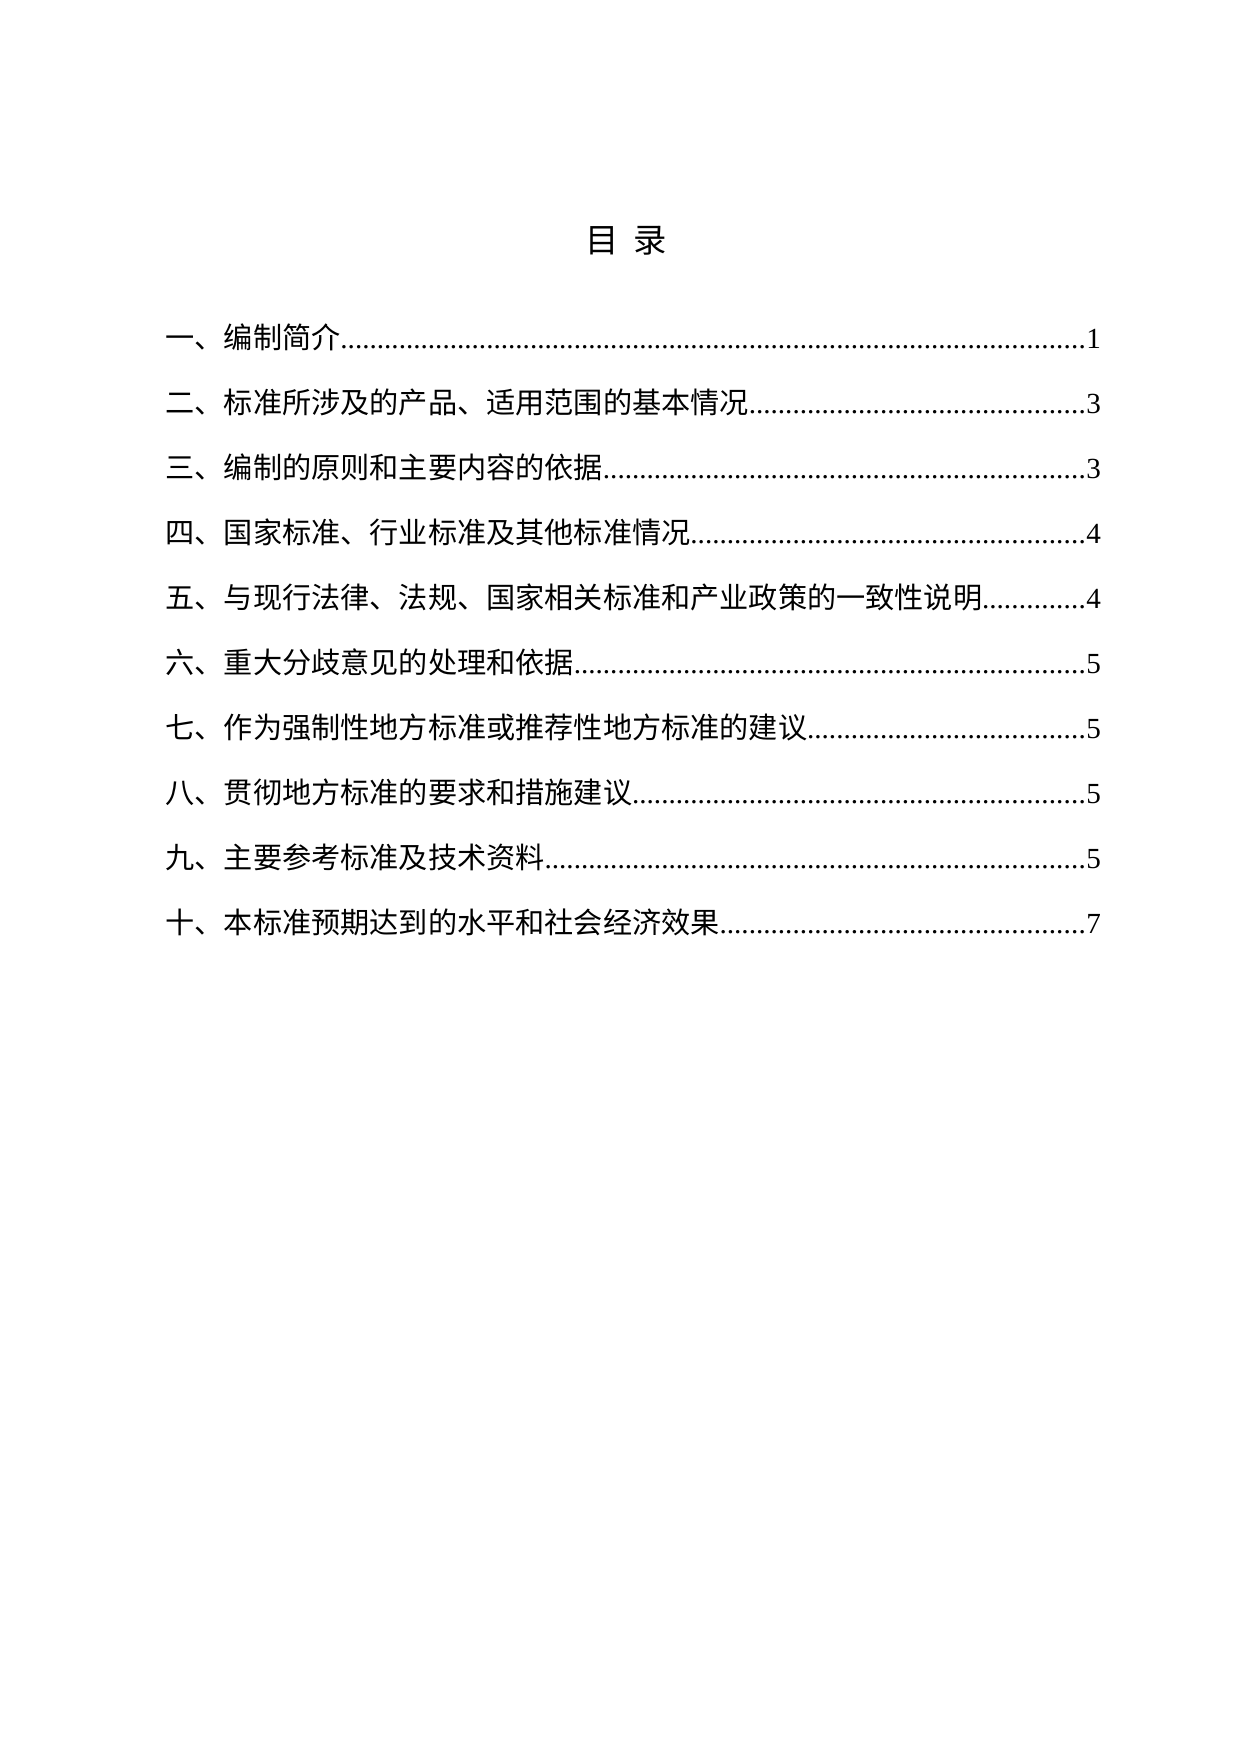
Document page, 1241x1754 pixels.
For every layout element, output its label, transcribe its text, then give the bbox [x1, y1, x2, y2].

text 九、主要参考标准及技术资料 5 [165, 823, 1087, 888]
text 八、贯彻地方标准的要求和措施建议 5 [165, 758, 1087, 823]
text 六、重大分歧意见的处理和依据 5 [165, 628, 1087, 693]
text 目 录 [165, 206, 1087, 271]
text 七、作为强制性地方标准或推荐性地方标准的建议 5 [165, 693, 1087, 758]
text 五、与现行法律、法规、国家相关标准和产业政策的一致性说明 4 [165, 563, 1087, 628]
text 四、国家标准、行业标准及其他标准情况 4 [165, 498, 1087, 563]
text 二、标准所涉及的产品、适用范围的基本情况 3 [165, 368, 1087, 433]
text 三、编制的原则和主要内容的依据 3 [165, 433, 1087, 498]
text 十、本标准预期达到的水平和社会经济效果 7 [165, 888, 1087, 953]
text 一、编制简介 1 [165, 303, 1087, 368]
